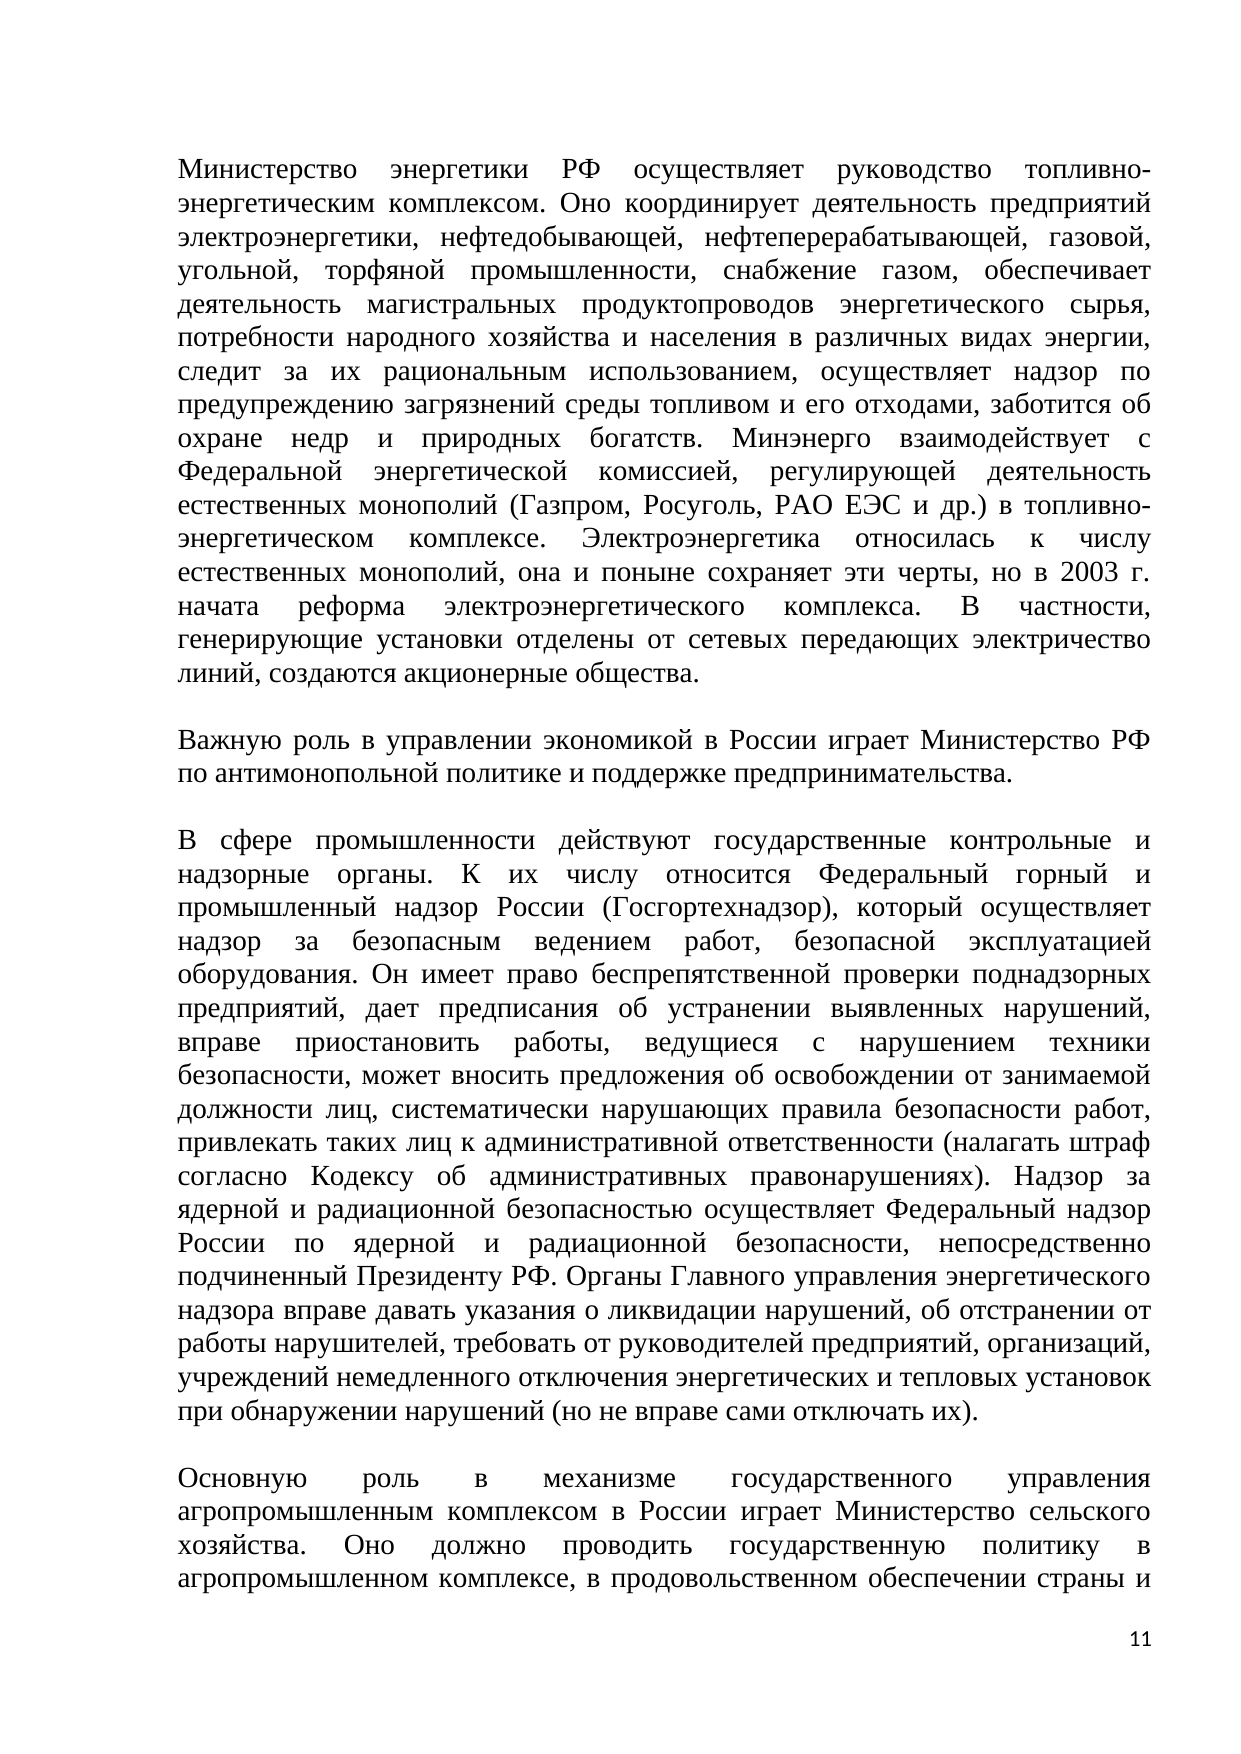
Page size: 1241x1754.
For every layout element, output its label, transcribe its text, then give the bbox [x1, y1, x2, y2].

text Министерство энергетики РФ осуществляет руководство топливно-энергетическим комплексом. Оно координирует деятельность предприятий электроэнергетики, нефтедобывающей, нефтеперерабатывающей, газовой, угольной, торфяной промышленности, снабжение газом, обеспечивает деятельность магистральных продуктопроводов энергетического сырья, потребности народного хозяйства и населения в различных видах энергии, следит за их рациональным использованием, осуществляет надзор по предупреждению загрязнений среды топливом и его отходами, заботится об охране недр и природных богатств. Минэнерго взаимодействует с Федеральной энергетической комиссией, регулирующей деятельность естественных монополий (Газпром, Росуголь, РАО ЕЭС и др.) в топливно-энергетическом комплексе. Электроэнергетика относилась к числу естественных монополий, она и поныне сохраняет эти черты, но в 2003 г. начата реформа электроэнергетического комплекса. В частности, генерирующие установки отделены от сетевых передающих электричество линий, созда­ются акционерные общества. [177, 152, 1152, 688]
text Важную роль в управлении экономикой в России играет Министерство РФ по антимонопольной политике и поддержке предпринимательства. [177, 722, 1152, 789]
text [177, 1460, 1152, 1594]
text В сфере промышленности действуют государственные контрольные и надзорные органы. К их числу относится Федеральный горный и промышленный надзор России (Госгортехнадзор), который осуществляет надзор за безопасным ведением работ, безопасной эксплуатацией оборудования. Он имеет право беспрепятственной проверки поднадзорных предприятий, дает предписания об устранении выявленных нарушений, вправе приостановить работы, ведущиеся с нарушением техники безопасности, может вносить предложения об освобождении от занимаемой должности лиц, систематически нарушающих правила безопасности работ, привлекать таких лиц к административной ответственности (налагать штраф согласно Кодексу об административных правонарушениях). Надзор за ядерной и радиационной безопасностью осуществляет Федеральный надзор России по ядерной и радиационной безопасности, непосредственно подчиненный Президенту РФ. Органы Главного управления энергетического надзора вправе давать указания о ликвидации нарушений, об отстранении от работы нарушителей, требовать от руководителей предприятий, организаций, учреждений немедленного отключения энергетических и тепловых установок при обнаружении нарушений (но не вправе сами отключать их). [177, 822, 1152, 1426]
